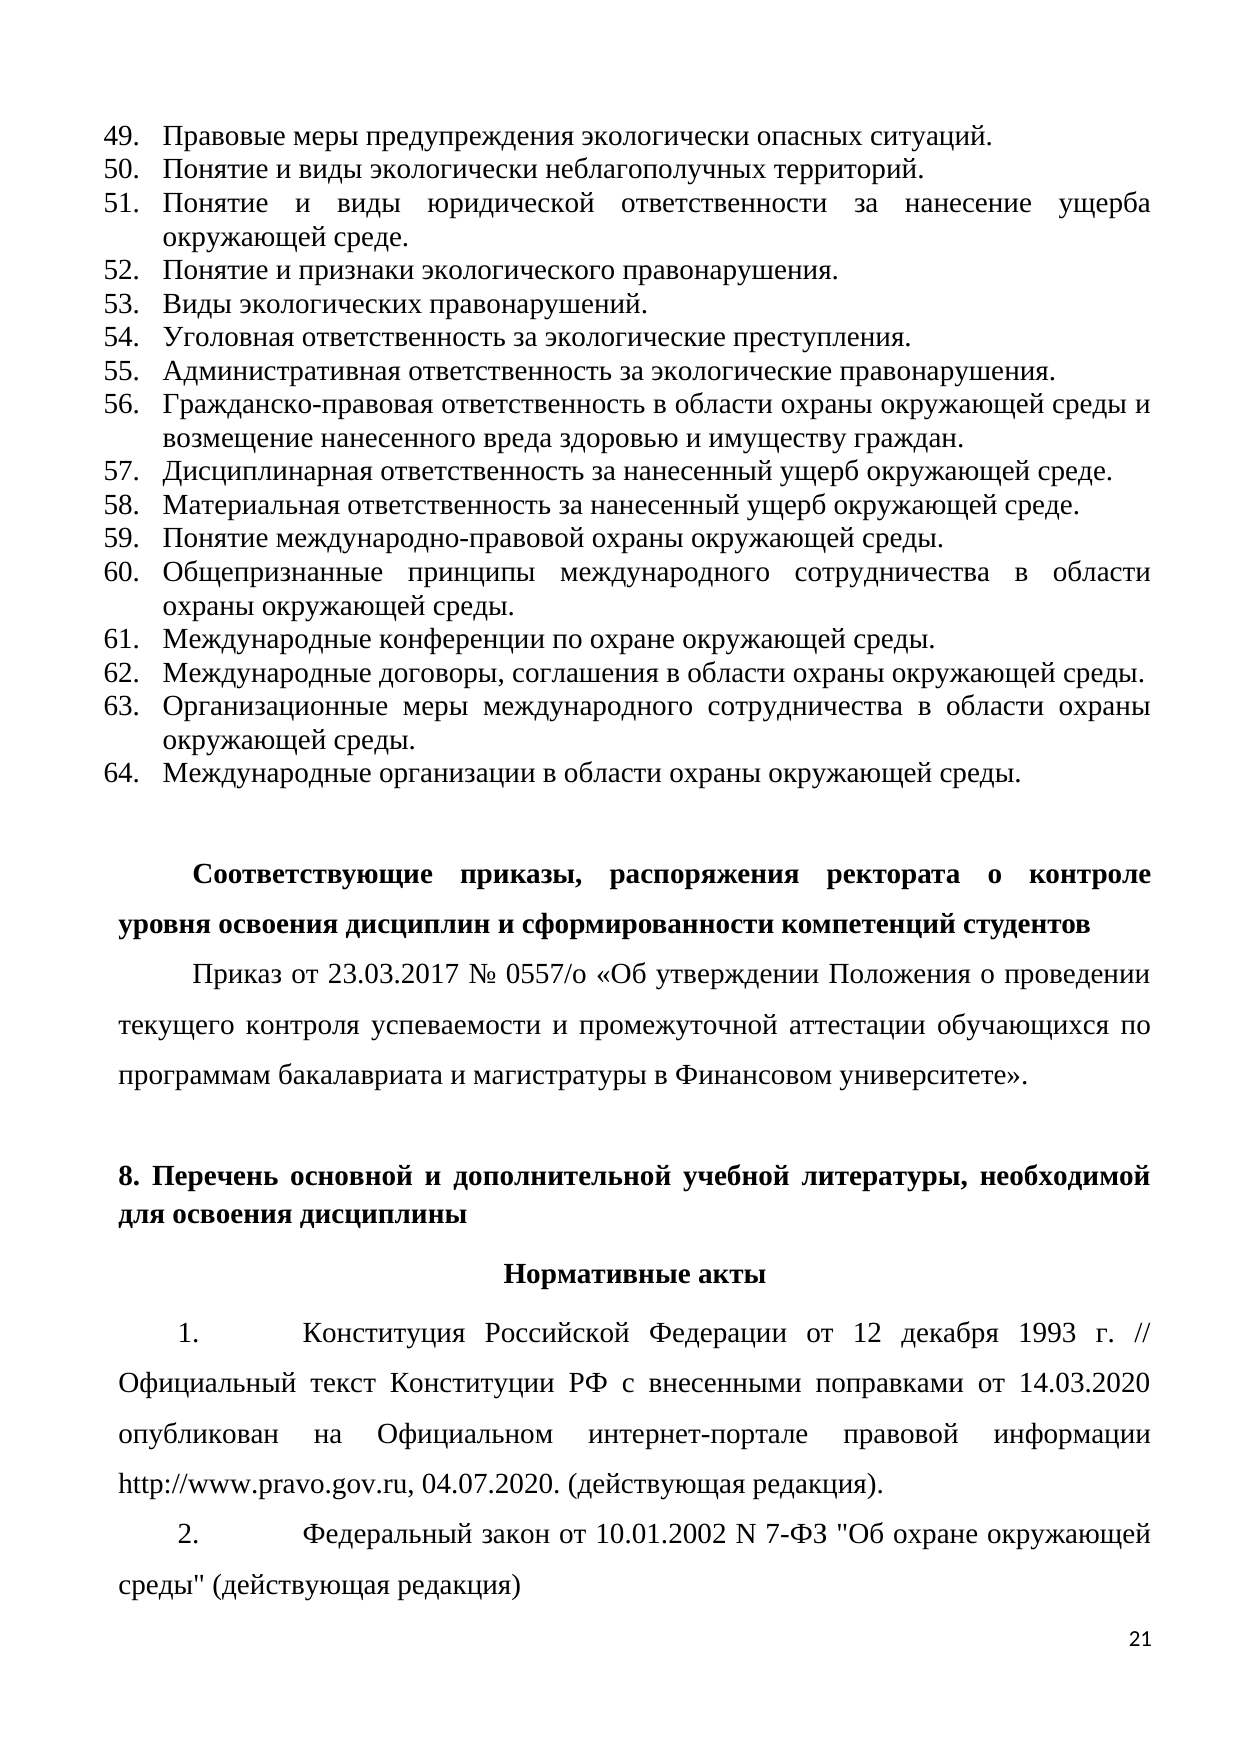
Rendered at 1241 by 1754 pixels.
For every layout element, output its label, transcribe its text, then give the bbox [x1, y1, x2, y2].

list Организационные меры международного сотрудничества в области охраны окружающей среды. [103, 688, 1152, 755]
list Международные конференции по охране окружающей среды. [103, 621, 1152, 655]
list Федеральный закон от 10.01.2002 N 7-ФЗ "Об охране окружающей среды" (действующая редакция) [118, 1516, 1152, 1600]
list Международные организации в области охраны окружающей среды. [103, 755, 1152, 789]
list Международные договоры, соглашения в области охраны окружающей среды. [103, 655, 1152, 688]
list Понятие и виды экологически неблагополучных территорий. [103, 152, 1152, 185]
list Материальная ответственность за нанесенный ущерб окружающей среде. [103, 487, 1152, 521]
list Административная ответственность за экологические правонарушения. [103, 353, 1152, 386]
list Понятие и признаки экологического правонарушения. [103, 252, 1152, 286]
list Дисциплинарная ответственность за нанесенный ущерб окружающей среде. [103, 453, 1152, 487]
list Конституция Российской Федерации от 12 декабря 1993 г. // Официальный текст Конституции РФ с внесенными поправками от 14.03.2020 опубликован на Официальном интернет-портале правовой информации http://www.pravo.gov.ru, 04.07.2020. (действующая редакция). [118, 1315, 1152, 1500]
list Понятие и виды юридической ответственности за нанесение ущерба окружающей среде. [103, 185, 1152, 252]
list Общепризнанные принципы международного сотрудничества в области охраны окружающей среды. [103, 554, 1152, 621]
text Нормативные акты [118, 1256, 1152, 1289]
list Правовые меры предупреждения экологически опасных ситуаций. [103, 118, 1152, 152]
text 8. Перечень основной и дополнительной учебной литературы, необходимой для освоения дисциплины [118, 1158, 1152, 1230]
list Виды экологических правонарушений. [103, 286, 1152, 319]
list Гражданско-правовая ответственность в области охраны окружающей среды и возмещение нанесенного вреда здоровью и имуществу граждан. [103, 386, 1152, 453]
list Уголовная ответственность за экологические преступления. [103, 319, 1152, 353]
subtitle Соответствующие приказы, распоряжения ректората о контроле уровня освоения дисциплин и сформированности компетенций студентов [118, 856, 1152, 940]
text Приказ от 23.03.2017 № 0557/о «Об утверждении Положения о проведении текущего контроля успеваемости и промежуточной аттестации обучающихся по программам бакалавриата и магистратуры в Финансовом университете». [118, 957, 1152, 1091]
list Понятие международно-правовой охраны окружающей среды. [103, 521, 1152, 554]
